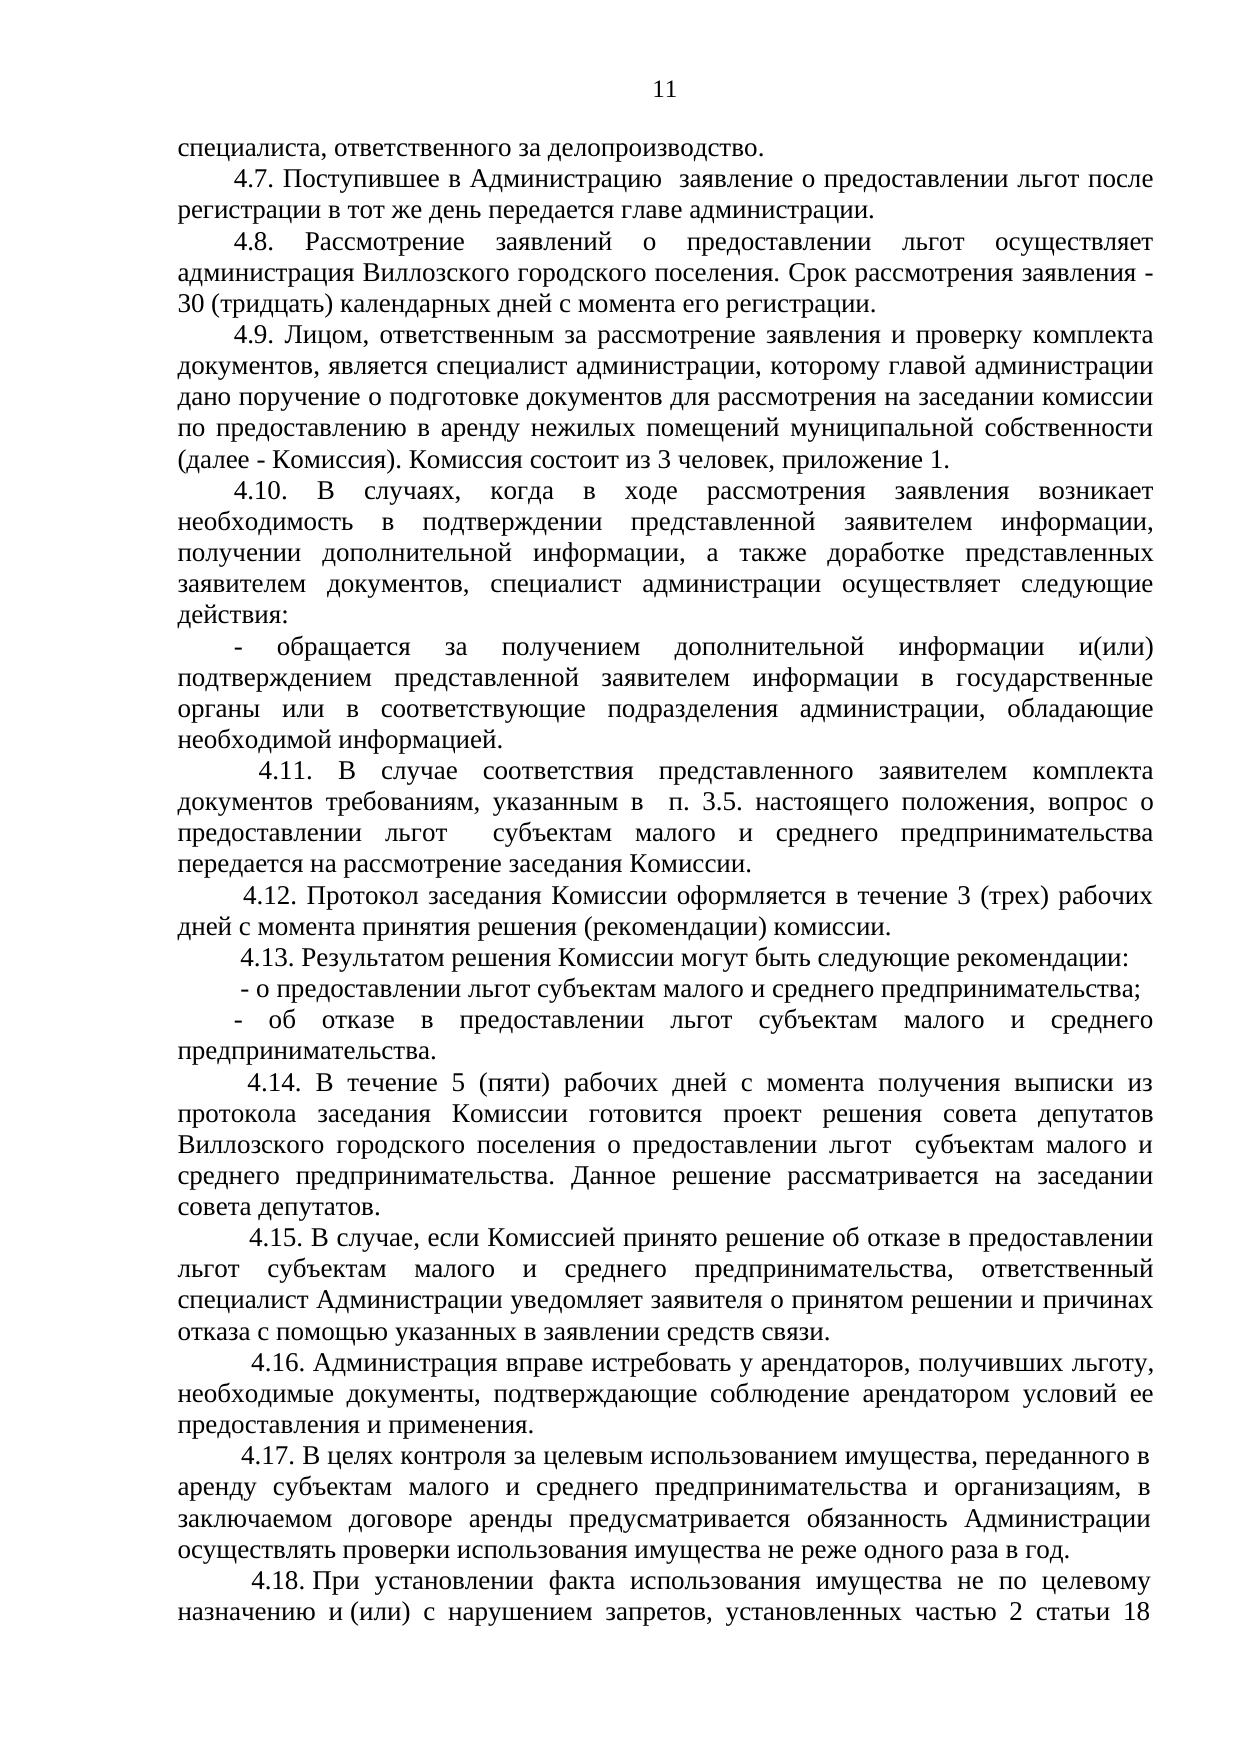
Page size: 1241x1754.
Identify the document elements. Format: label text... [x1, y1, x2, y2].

text 4.12. Протокол заседания Комиссии оформляется в течение 3 (трех) рабочих дней с момента принятия решения (рекомендации) комиссии. [177, 879, 1155, 941]
text 4.15. В случае, если Комиссией принято решение об отказе в предоставлении льгот субъектам малого и среднего предпринимательства, ответственный специалист Администрации уведомляет заявителя о принятом решении и причинах отказа с помощью указанных в заявлении средств связи. [177, 1221, 1155, 1346]
text 4.16. Администрация вправе истребовать у арендаторов, получивших льготу, необходимые документы, подтверждающие соблюдение арендатором условий ее предоставления и применения. [177, 1346, 1155, 1439]
text - о предоставлении льгот субъектам малого и среднего предпринимательства; [177, 972, 1155, 1003]
text 4.17. В целях контроля за целевым использованием имущества, переданного в аренду субъектам малого и среднего предпринимательства и организациям, в заключаемом договоре аренды предусматривается обязанность Администрации осуществлять проверки использования имущества не реже одного раза в год. [177, 1439, 1152, 1564]
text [177, 1564, 1152, 1626]
text - об отказе в предоставлении льгот субъектам малого и среднего предпринимательства. [177, 1003, 1155, 1066]
text 4.13. Результатом решения Комиссии могут быть следующие рекомендации: [177, 941, 1155, 972]
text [177, 131, 1155, 162]
text 4.10. В случаях, когда в ходе рассмотрения заявления возникает необходимость в подтверждении представленной заявителем информации, получении дополнительной информации, а также доработке представленных заявителем документов, специалист администрации осуществляет следующие действия: [177, 474, 1155, 629]
text 4.14. В течение 5 (пяти) рабочих дней с момента получения выписки из протокола заседания Комиссии готовится проект решения совета депутатов Виллозского городского поселения о предоставлении льгот субъектам малого и среднего предпринимательства. Данное решение рассматривается на заседании совета депутатов. [177, 1066, 1155, 1221]
text - обращается за получением дополнительной информации и(или) подтверждением представленной заявителем информации в государственные органы или в соответствующие подразделения администрации, обладающие необходимой информацией. [177, 629, 1155, 754]
text 4.9. Лицом, ответственным за рассмотрение заявления и проверку комплекта документов, является специалист администрации, которому главой администрации дано поручение о подготовке документов для рассмотрения на заседании комиссии по предоставлению в аренду нежилых помещений муниципальной собственности (далее - Комиссия). Комиссия состоит из 3 человек, приложение 1. [177, 318, 1155, 474]
text 4.8. Рассмотрение заявлений о предоставлении льгот осуществляет администрация Виллозского городского поселения. Срок рассмотрения заявления - 30 (тридцать) календарных дней с момента его регистрации. [177, 225, 1155, 318]
text 4.7. Поступившее в Администрацию заявление о предоставлении льгот после регистрации в тот же день передается главе администрации. [177, 162, 1155, 225]
text 4.11. В случае соответствия представленного заявителем комплекта документов требованиям, указанным в п. 3.5. настоящего положения, вопрос о предоставлении льгот субъектам малого и среднего предпринимательства передается на рассмотрение заседания Комиссии. [177, 754, 1155, 879]
